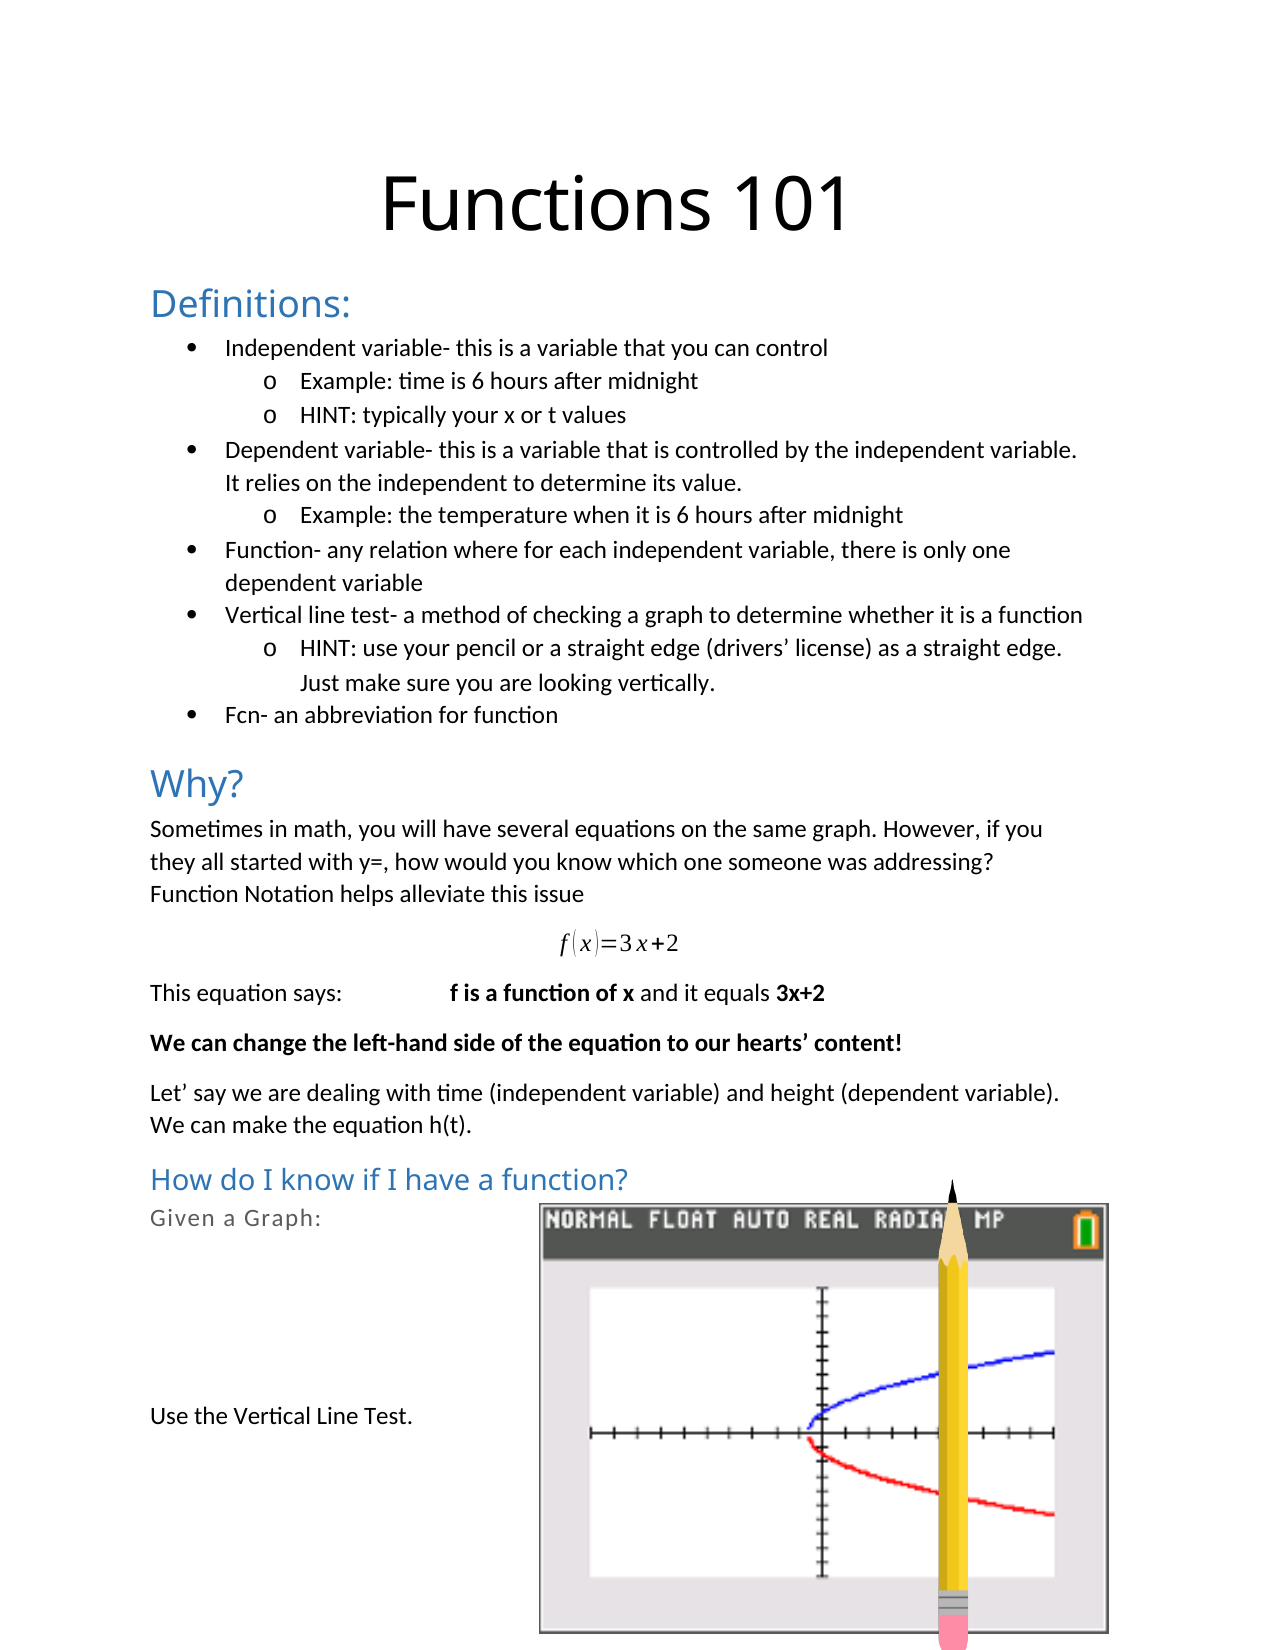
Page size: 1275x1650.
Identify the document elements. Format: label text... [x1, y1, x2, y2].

picture [539, 1161, 1109, 1650]
list Independent variable- this is a variable that you can control [187, 332, 1087, 363]
title Functions 101 [150, 150, 1087, 252]
subtitle Definitions: [150, 277, 1087, 328]
text Let’ say we are dealing with time (independent variable) and height (dependent variable). We can make the equation h(t). [150, 1077, 1087, 1140]
list Function- any relation where for each independent variable, there is only one dependent variable [187, 534, 1087, 597]
text We can change the left-hand side of the equation to our hearts’ content! [150, 1027, 1087, 1058]
subtitle Why? [150, 758, 1087, 809]
list HINT: typically your x or t values [262, 399, 1087, 431]
list Dependent variable- this is a variable that is controlled by the independent variable. It relies on the independent to determine its value. [187, 434, 1087, 497]
list Example: time is 6 hours after midnight [262, 365, 1087, 397]
list Fcn- an abbreviation for function [187, 700, 1087, 730]
subtitle How do I know if I have a function? [150, 1159, 1087, 1199]
list Vertical line test- a method of checking a graph to determine whether it is a function [187, 600, 1087, 630]
text Use the Vertical Line Test. [150, 1400, 539, 1431]
list Example: the temperature when it is 6 hours after midnight [262, 499, 1087, 531]
text Sometimes in math, you will have several equations on the same graph. However, if you they all started with y=, how would you know which one someone was addressing? Function Notation helps alleviate this issue [150, 813, 1087, 909]
list HINT: use your pencil or a straight edge (drivers’ license) as a straight edge. Just make sure you are looking vertically. [262, 633, 1087, 697]
subtitle Given a Graph: [150, 1202, 929, 1233]
text This equation says: f is a function of x and it equals 3x+2 [150, 978, 1087, 1008]
